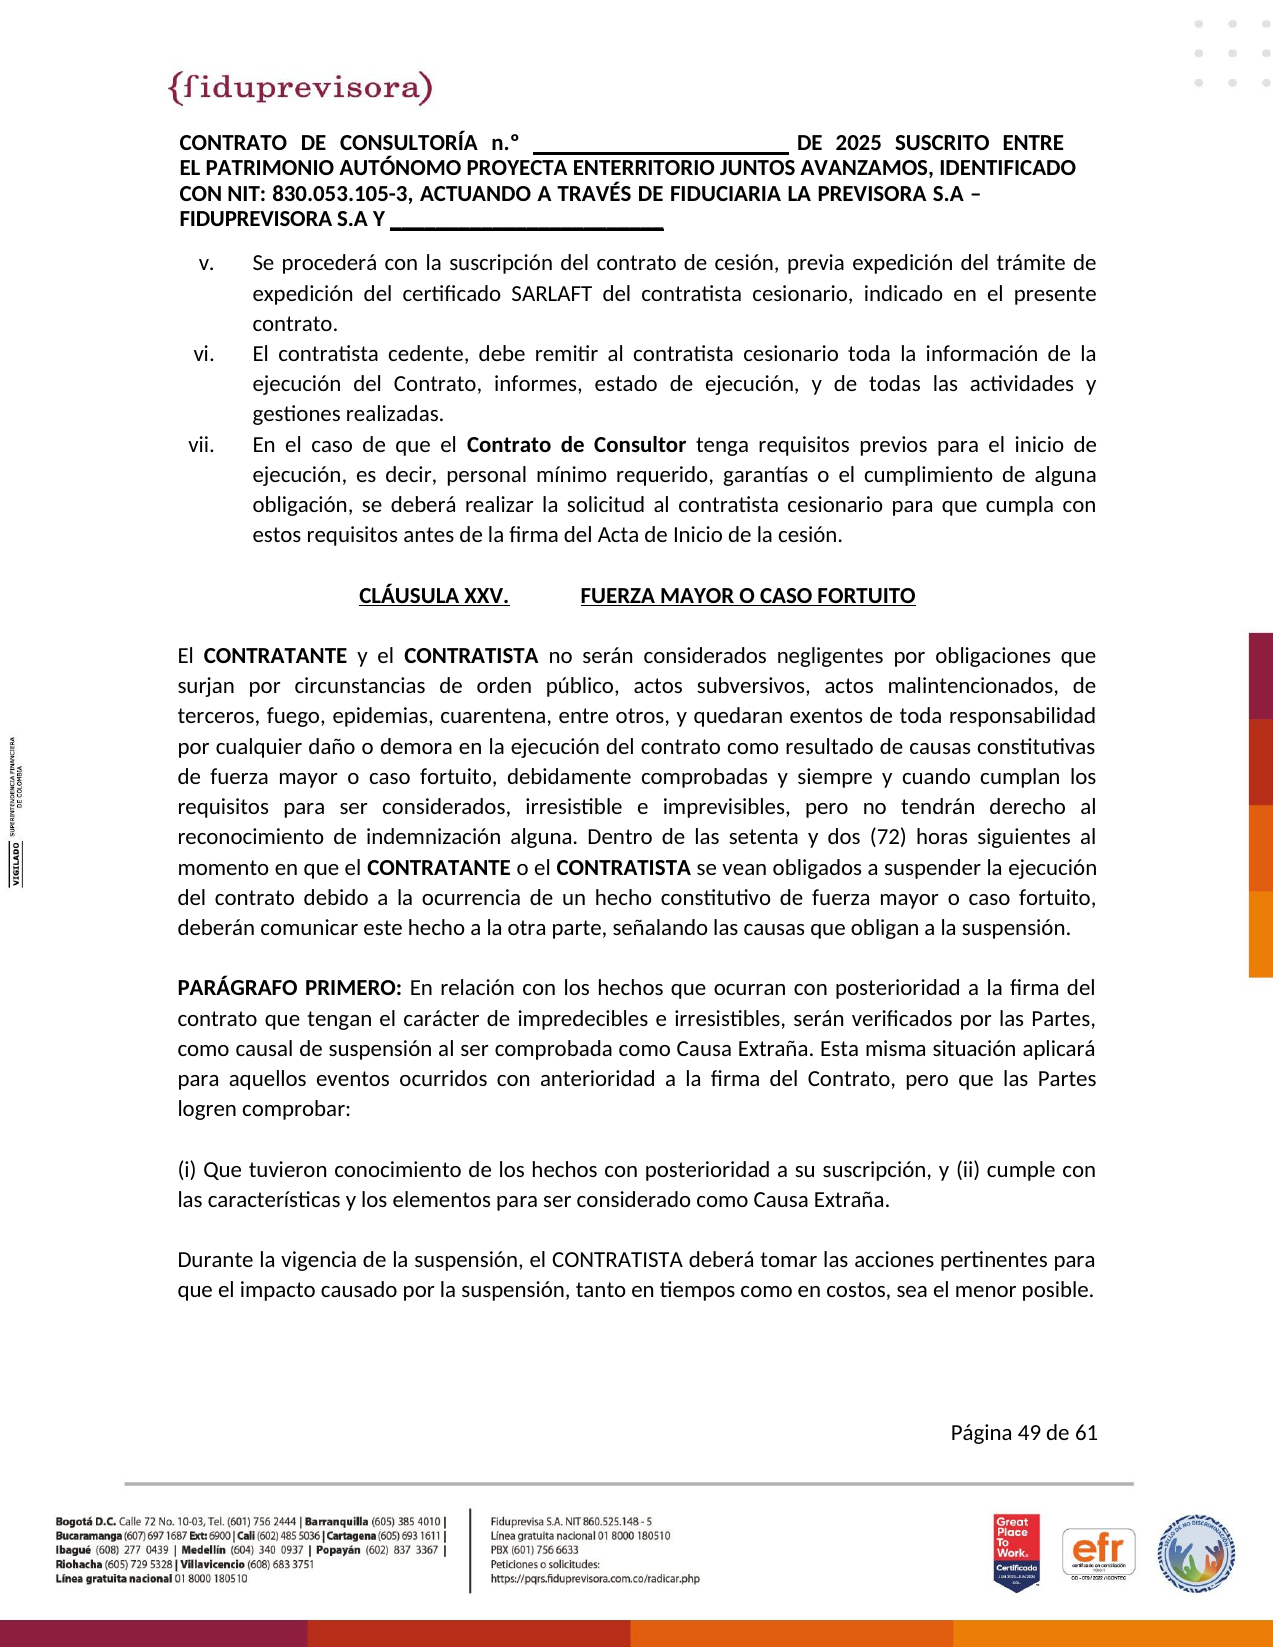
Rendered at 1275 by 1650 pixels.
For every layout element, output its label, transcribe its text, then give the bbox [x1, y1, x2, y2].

text Durante la vigencia de la suspensión, el CONTRATISTA deberá tomar las acciones pertinentes para que el impacto causado por la suspensión, tanto en tiempos como en costos, sea el menor posible. [177, 1245, 1098, 1304]
list Se procederá con la suscripción del contrato de cesión, previa expedición del trámite de expedición del certificado SARLAFT del contratista cesionario, indicado en el presente contrato. [215, 248, 1098, 337]
text (i) Que tuvieron conocimiento de los hechos con posterioridad a su suscripción, y (ii) cumple con las características y los elementos para ser considerado como Causa Extraña. [177, 1155, 1098, 1213]
picture [163, 18, 1275, 110]
picture [0, 628, 1273, 1647]
list En el caso de que el Contrato de Consultor tenga requisitos previos para el inicio de ejecución, es decir, personal mínimo requerido, garantías o el cumplimiento de alguna obligación, se deberá realizar la solicitud al contratista cesionario para que cumpla con estos requisitos antes de la firma del Acta de Inicio de la cesión. [215, 430, 1098, 548]
text PARÁGRAFO PRIMERO: En relación con los hechos que ocurran con posterioridad a la firma del contrato que tengan el carácter de impredecibles e irresistibles, serán verificados por las Partes, como causal de suspensión al ser comprobada como Causa Extraña. Esta misma situación aplicará para aquellos eventos ocurridos con anterioridad a la firma del Contrato, pero que las Partes logren comprobar: [177, 973, 1098, 1122]
text CLÁUSULA XXV. FUERZA MAYOR O CASO FORTUITO [177, 581, 1098, 609]
text El CONTRATANTE y el CONTRATISTA no serán considerados negligentes por obligaciones que surjan por circunstancias de orden público, actos subversivos, actos malintencionados, de terceros, fuego, epidemias, cuarentena, entre otros, y quedaran exentos de toda responsabilidad por cualquier daño o demora en la ejecución del contrato como resultado de causas constitutivas de fuerza mayor o caso fortuito, debidamente comprobadas y siempre y cuando cumplan los requisitos para ser considerados, irresistible e imprevisibles, pero no tendrán derecho al reconocimiento de indemnización alguna. Dentro de las setenta y dos (72) horas siguientes al momento en que el CONTRATANTE o el CONTRATISTA se vean obligados a suspender la ejecución del contrato debido a la ocurrencia de un hecho constitutivo de fuerza mayor o caso fortuito, deberán comunicar este hecho a la otra parte, señalando las causas que obligan a la suspensión. [177, 641, 1098, 941]
list El contratista cedente, debe remitir al contratista cesionario toda la información de la ejecución del Contrato, informes, estado de ejecución, y de todas las actividades y gestiones realizadas. [215, 339, 1098, 428]
